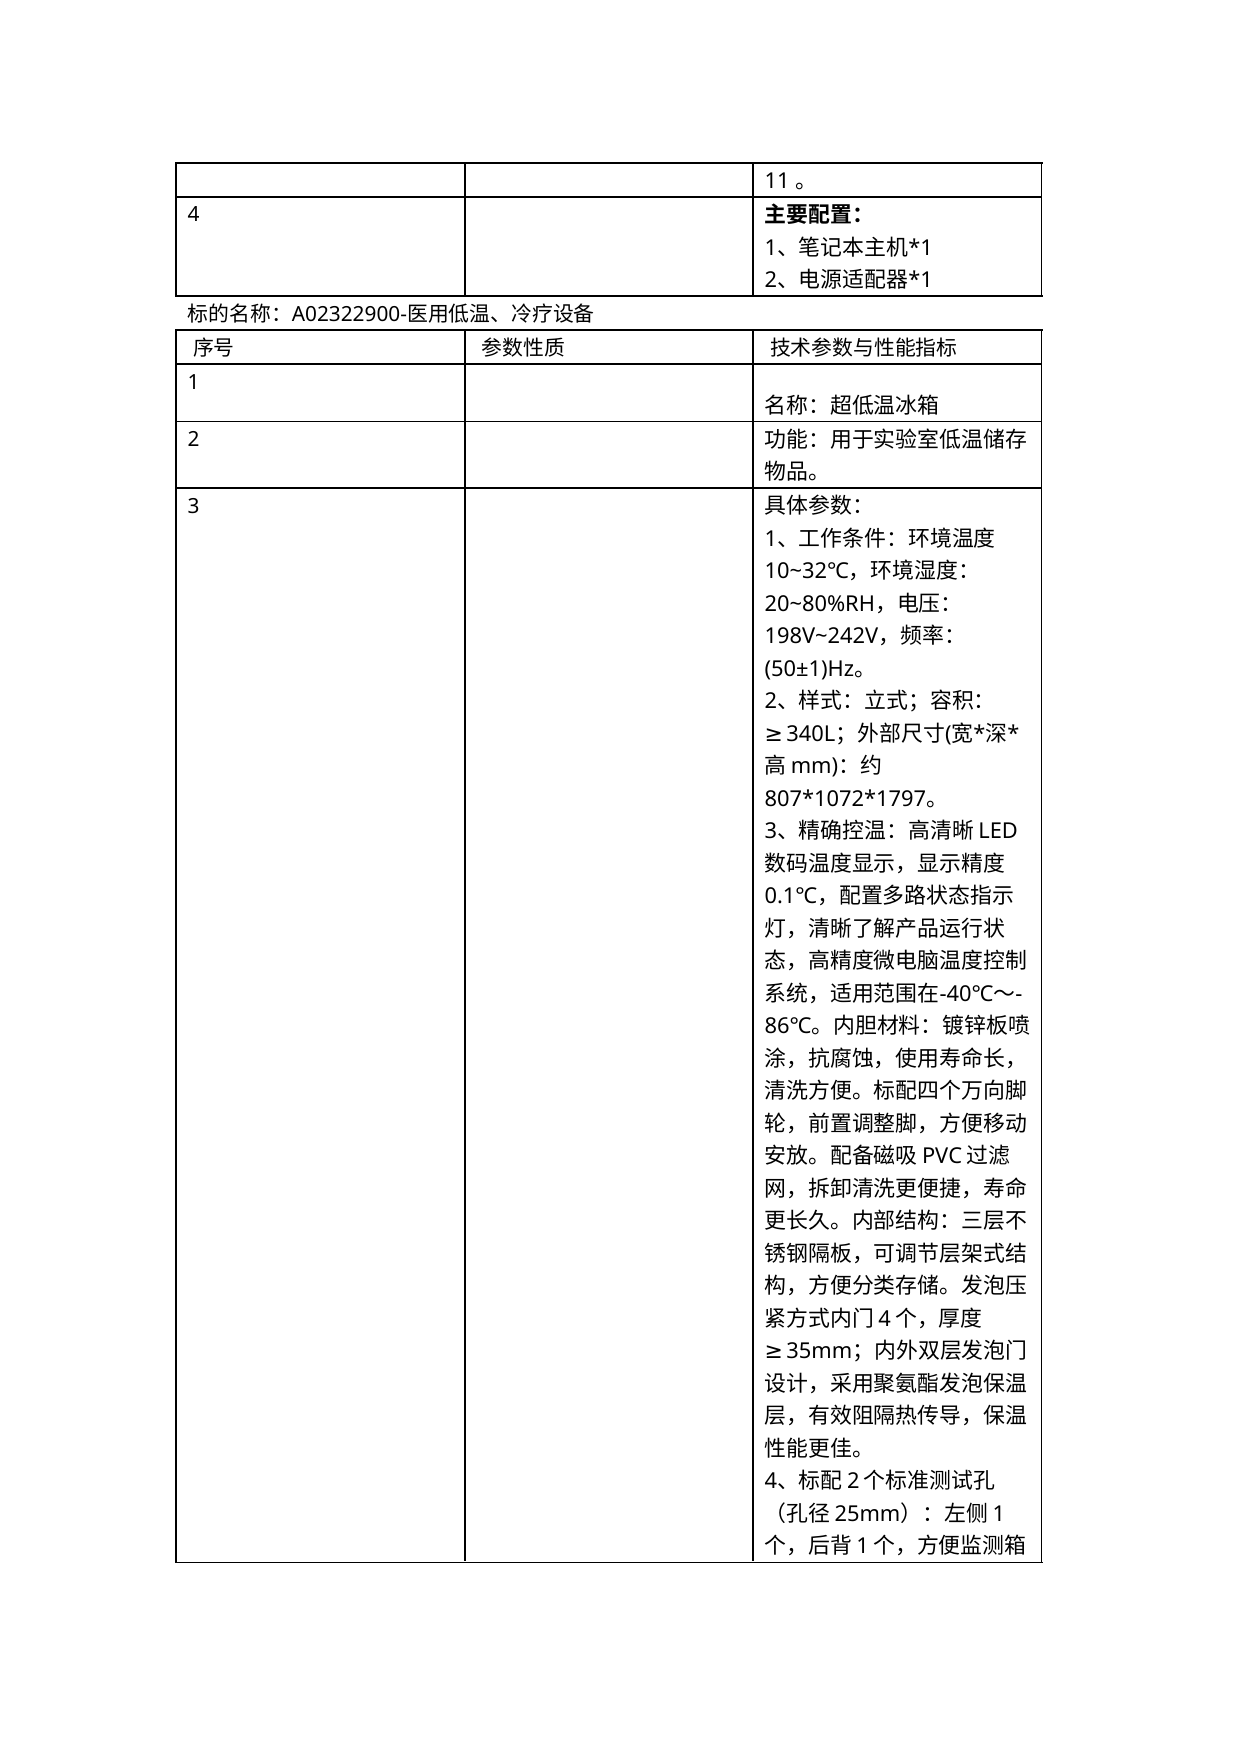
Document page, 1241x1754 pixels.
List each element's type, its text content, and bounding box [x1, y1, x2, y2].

table_cell [466, 365, 752, 421]
table_cell 功能：用于实验室低温储存物品。 [754, 422, 1041, 487]
table_cell [466, 164, 752, 196]
table_header 技术参数与性能指标 [754, 331, 1041, 363]
table_cell [466, 422, 752, 487]
text 标的名称：A02322900-医用低温、冷疗设备 [187, 297, 1053, 329]
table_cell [754, 164, 1041, 196]
table_cell 3 [177, 489, 464, 1561]
table_cell [466, 489, 752, 1561]
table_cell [754, 489, 1041, 1561]
table_cell 1 [177, 365, 464, 421]
table_cell 3 [177, 164, 464, 196]
table_header 序号 [177, 331, 464, 363]
table_cell 4 [177, 198, 464, 295]
table_cell [466, 198, 752, 295]
table_cell 名称：超低温冰箱 [754, 365, 1041, 421]
table_cell 2 [177, 422, 464, 487]
table_header 参数性质 [466, 331, 752, 363]
table_cell 主要配置： 1、笔记本主机*1 2、电源适配器*1 [754, 198, 1041, 295]
